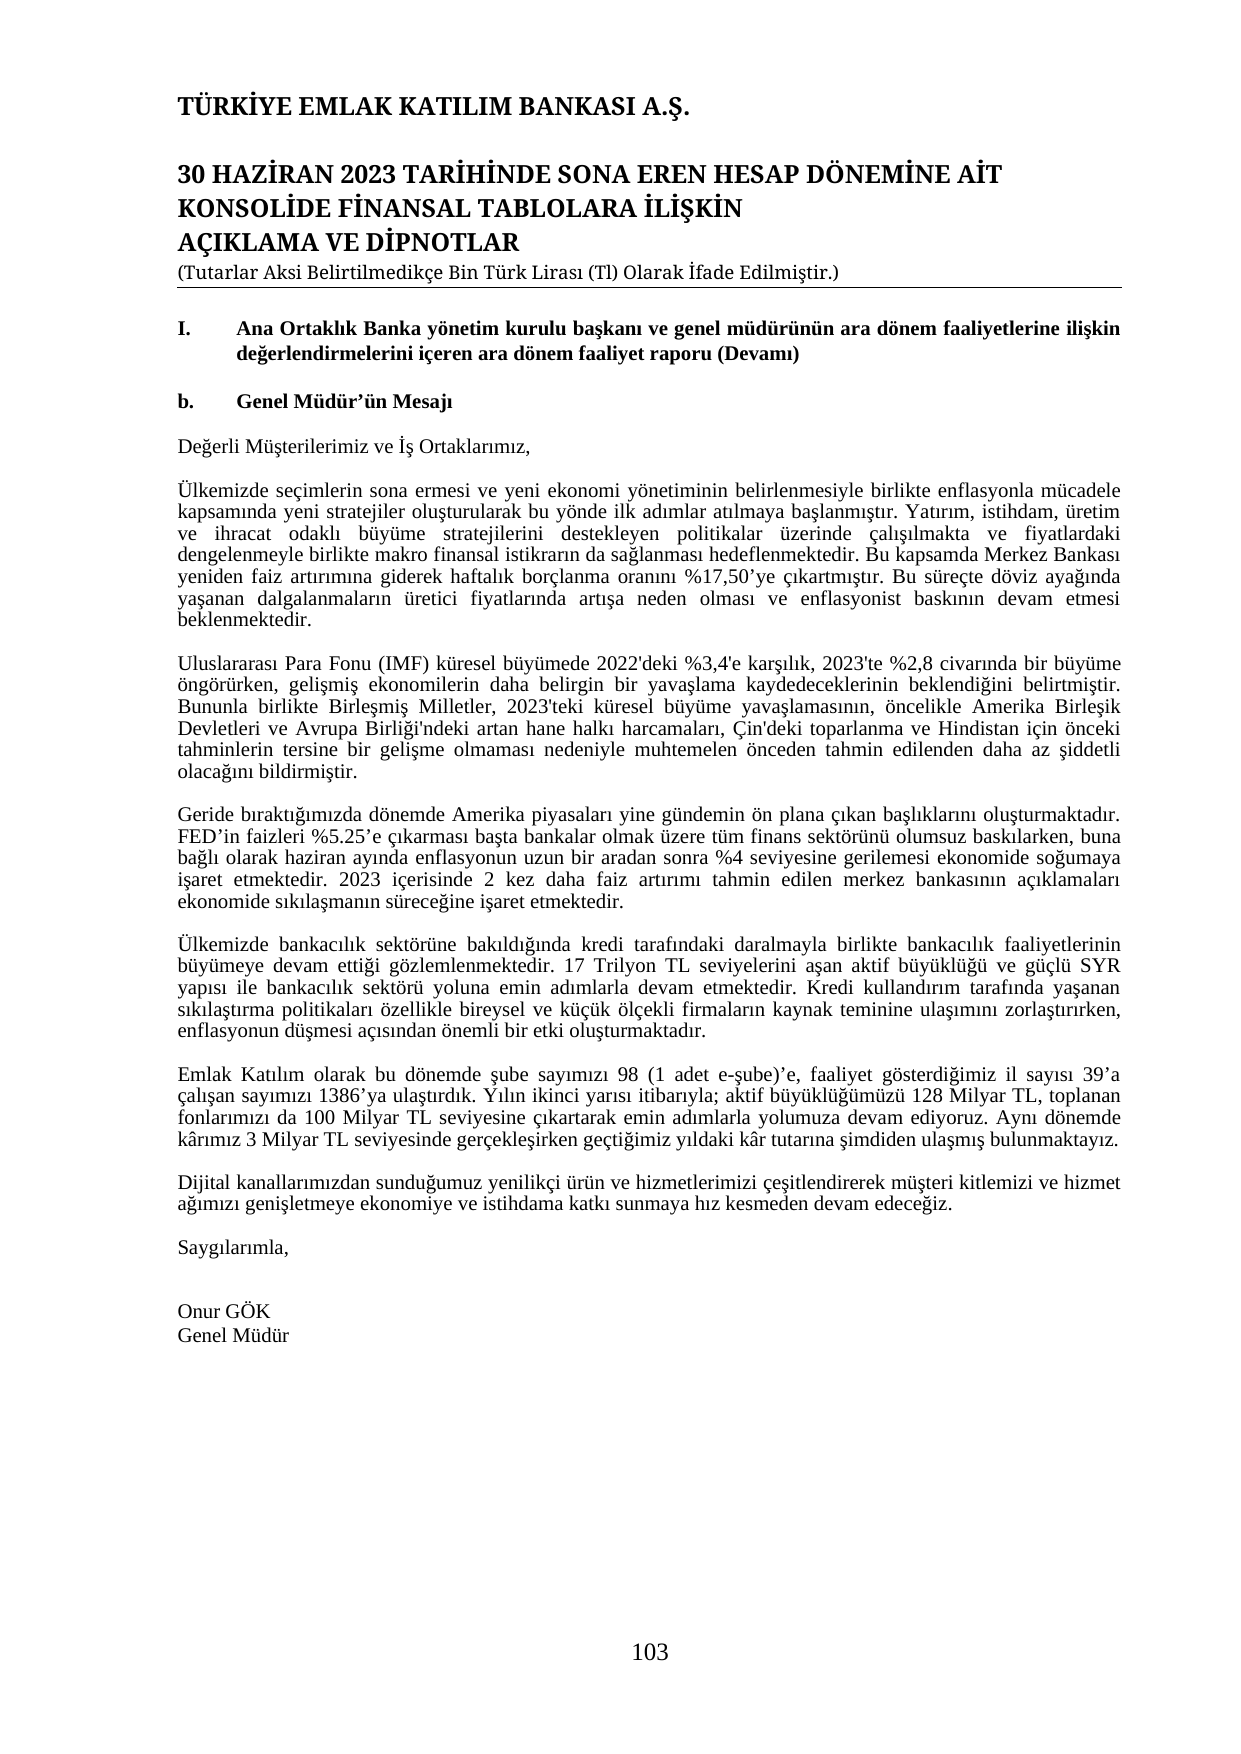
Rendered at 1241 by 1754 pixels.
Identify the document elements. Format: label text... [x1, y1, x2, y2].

text Saygılarımla, [177, 1237, 1122, 1258]
text Değerli Müşterilerimiz ve İş Ortaklarımız, [177, 437, 1122, 458]
text Onur GÖK [177, 1302, 1122, 1323]
text Ülkemizde bankacılık sektörüne bakıldığında kredi tarafındaki daralmayla birlikte bankacılık faaliyetlerinin büyümeye devam ettiği gözlemlenmektedir. 17 Trilyon TL seviyelerini aşan aktif büyüklüğü ve güçlü SYR yapısı ile bankacılık sektörü yoluna emin adımlarla devam etmektedir. Kredi kullandırım tarafında yaşanan sıkılaştırma politikaları özellikle bireysel ve küçük ölçekli firmaların kaynak teminine ulaşımını zorlaştırırken, enflasyonun düşmesi açısından önemli bir etki oluşturmaktadır. [177, 934, 1122, 1042]
text Dijital kanallarımızdan sunduğumuz yenilikçi ürün ve hizmetlerimizi çeşitlendirerek müşteri kitlemizi ve hizmet ağımızı genişletmeye ekonomiye ve istihdama katkı sunmaya hız kesmeden devam edeceğiz. [177, 1172, 1122, 1215]
text Ülkemizde seçimlerin sona ermesi ve yeni ekonomi yönetiminin belirlenmesiyle birlikte enflasyonla mücadele kapsamında yeni stratejiler oluşturularak bu yönde ilk adımlar atılmaya başlanmıştır. Yatırım, istihdam, üretim ve ihracat odaklı büyüme stratejilerini destekleyen politikalar üzerinde çalışılmakta ve fiyatlardaki dengelenmeyle birlikte makro finansal istikrarın da sağlanması hedeflenmektedir. Bu kapsamda Merkez Bankası yeniden faiz artırımına giderek haftalık borçlanma oranını %17,50’ye çıkartmıştır. Bu süreçte döviz ayağında yaşanan dalgalanmaların üretici fiyatlarında artışa neden olması ve enflasyonist baskının devam etmesi beklenmektedir. [177, 480, 1122, 631]
list Genel Müdür’ün Mesajı [177, 388, 1122, 413]
text Uluslararası Para Fonu (IMF) küresel büyümede 2022'deki %3,4'e karşılık, 2023'te %2,8 civarında bir büyüme öngörürken, gelişmiş ekonomilerin daha belirgin bir yavaşlama kaydedeceklerinin beklendiğini belirtmiştir. Bununla birlikte Birleşmiş Milletler, 2023'teki küresel büyüme yavaşlamasının, öncelikle Amerika Birleşik Devletleri ve Avrupa Birliği'ndeki artan hane halkı harcamaları, Çin'deki toparlanma ve Hindistan için önceki tahminlerin tersine bir gelişme olmaması nedeniyle muhtemelen önceden tahmin edilenden daha az şiddetli olacağını bildirmiştir. [177, 653, 1122, 783]
text Genel Müdür [177, 1323, 1122, 1347]
list Ana Ortaklık Banka yönetim kurulu başkanı ve genel müdürünün ara dönem faaliyetlerine ilişkin değerlendirmelerini içeren ara dönem faaliyet raporu (Devamı) [177, 316, 1122, 364]
text Geride bıraktığımızda dönemde Amerika piyasaları yine gündemin ön plana çıkan başlıklarını oluşturmaktadır. FED’in faizleri %5.25’e çıkarması başta bankalar olmak üzere tüm finans sektörünü olumsuz baskılarken, buna bağlı olarak haziran ayında enflasyonun uzun bir aradan sonra %4 seviyesine gerilemesi ekonomide soğumaya işaret etmektedir. 2023 içerisinde 2 kez daha faiz artırımı tahmin edilen merkez bankasının açıklamaları ekonomide sıkılaşmanın süreceğine işaret etmektedir. [177, 804, 1122, 913]
text Emlak Katılım olarak bu dönemde şube sayımızı 98 (1 adet e-şube)’e, faaliyet gösterdiğimiz il sayısı 39’a çalışan sayımızı 1386’ya ulaştırdık. Yılın ikinci yarısı itibarıyla; aktif büyüklüğümüzü 128 Milyar TL, toplanan fonlarımızı da 100 Milyar TL seviyesine çıkartarak emin adımlarla yolumuza devam ediyoruz. Aynı dönemde kârımız 3 Milyar TL seviyesinde gerçekleşirken geçtiğimiz yıldaki kâr tutarına şimdiden ulaşmış bulunmaktayız. [177, 1064, 1122, 1151]
